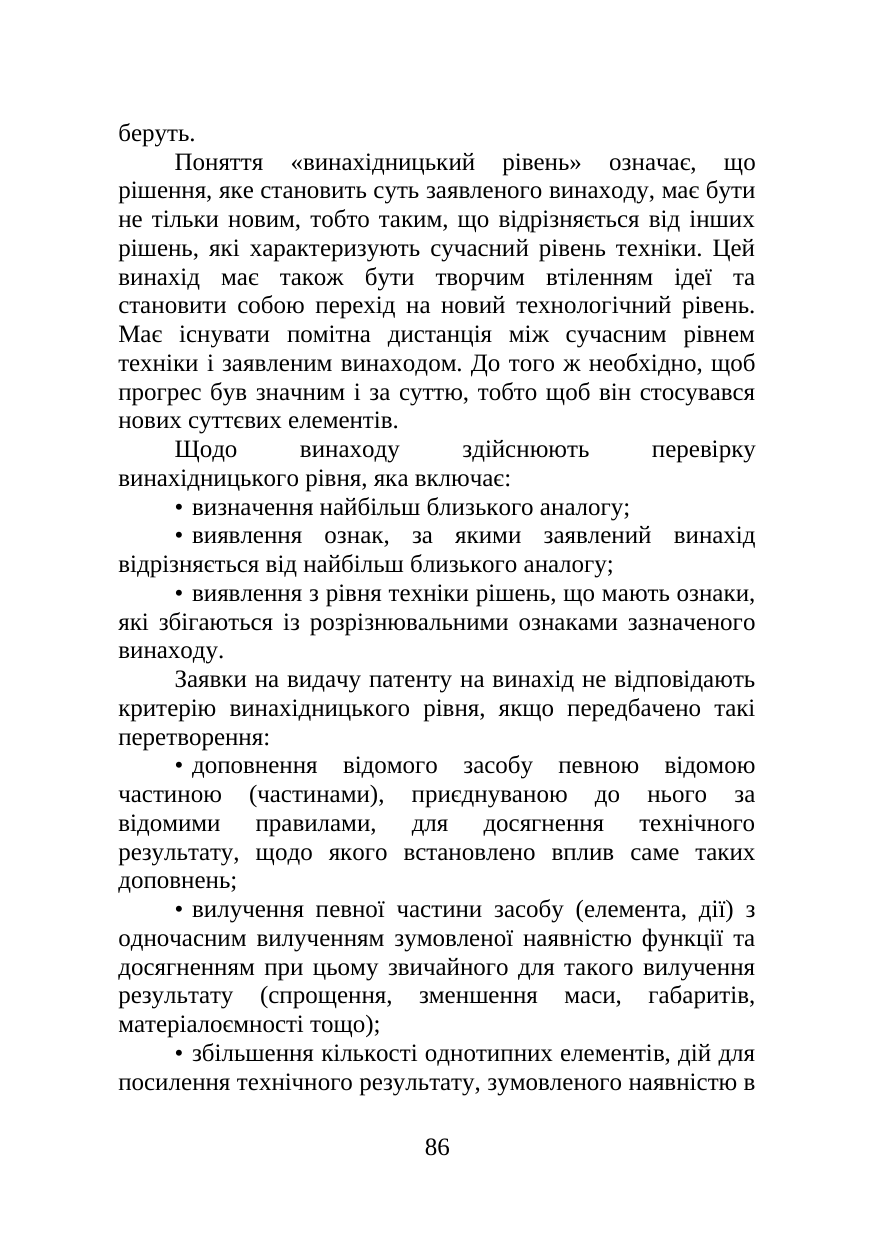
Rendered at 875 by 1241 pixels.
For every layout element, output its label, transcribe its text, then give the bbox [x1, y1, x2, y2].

list вилучення певної частини засобу (елемента, дії) з одночасним вилученням зумовленої наявністю функції та досягненням при цьому звичайного для такого вилучення результату (спрощення, зменшення маси, габаритів, матеріалоємності тощо); [118, 894, 756, 1038]
list виявлення ознак, за якими заявлений винахід відрізняється від найбільш близького аналогу; [118, 521, 756, 578]
list визначення найбільш близького аналогу; [118, 492, 756, 521]
text Щодо винаходу здійснюють перевірку винахідницького рівня, яка включає: [118, 434, 756, 492]
text Поняття «винахідницький рівень» означає, що рішення, яке становить суть заявленого винаходу, має бути не тільки новим, тобто таким, що відрізняється від інших рішень, які характеризують сучасний рівень техніки. Цей винахід має також бути творчим втіленням ідеї та становити собою перехід на новий технологічний рівень. Має існувати помітна дистанція між сучасним рівнем техніки і заявленим винаходом. До того ж необхідно, щоб прогрес був значним і за суттю, тобто щоб він стосувався нових суттєвих елементів. [118, 147, 756, 434]
text • доповнення відомого засобу певною відомою частиною (частинами), приєднуваною до нього за відомими правилами, для досягнення технічного результату, щодо якого встановлено вплив саме таких доповнень; [118, 751, 756, 894]
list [118, 1038, 756, 1096]
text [118, 118, 756, 147]
list виявлення з рівня техніки рішень, що мають ознаки, які збігаються із розрізнювальними ознаками зазначеного винаходу. [118, 578, 756, 664]
text Заявки на видачу патенту на винахід не відповідають критерію винахідницького рівня, якщо передбачено такі перетворення: [118, 664, 756, 751]
